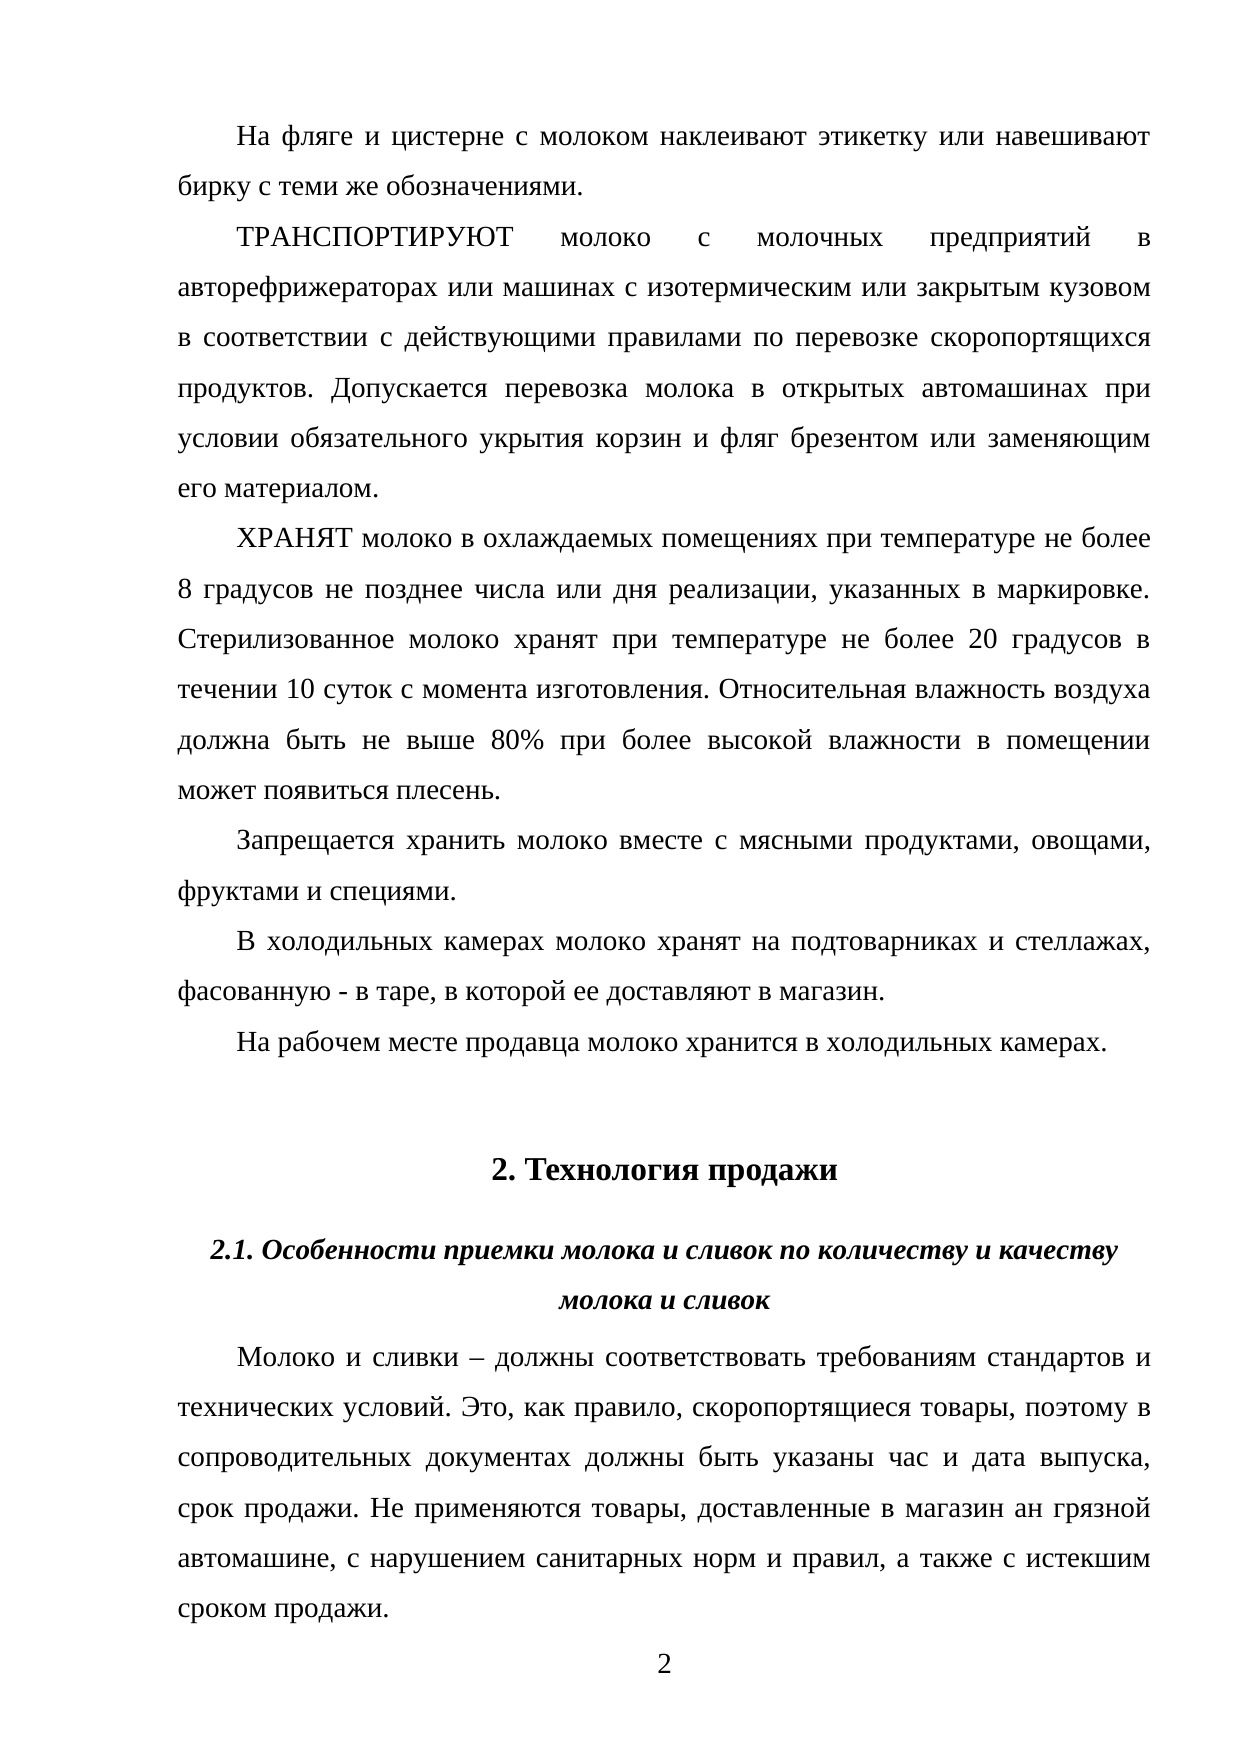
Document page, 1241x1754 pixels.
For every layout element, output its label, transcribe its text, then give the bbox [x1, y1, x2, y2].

subtitle 2.1. Особенности приемки молока и сливок по количеству и качеству молока и сливок [177, 1232, 1152, 1316]
text ТРАНСПОРТИРУЮТ молоко с молочных предприятий в авторефрижераторах или машинах с изотермическим или закрытым кузовом в соответствии с действующими правилами по перевозке скоропортящихся продуктов. Допускается перевозка молока в открытых автомашинах при условии обязательного укрытия корзин и фляг брезентом или заменяющим его материалом. [177, 219, 1152, 504]
text В холодильных камерах молоко хранят на подтоварниках и стеллажах, фасованную - в таре, в которой ее доставляют в магазин. [177, 923, 1152, 1007]
text На рабочем месте продавца молоко хранится в холодильных камерах. [177, 1024, 1152, 1057]
text ХРАНЯТ молоко в охлаждаемых помещениях при температуре не более 8 градусов не позднее числа или дня реализации, указанных в маркировке. Стерилизованное молоко хранят при температуре не более 20 градусов в течении 10 суток с момента изготовления. Относительная влажность воздуха должна быть не выше 80% при более высокой влажности в помещении может появиться плесень. [177, 521, 1152, 806]
text Молоко и сливки – должны соответствовать требованиям стандартов и технических условий. Это, как правило, скоропортящиеся товары, поэтому в сопроводительных документах должны быть указаны час и дата выпуска, срок продажи. Не применяются товары, доставленные в магазин ан грязной автомашине, с нарушением санитарных норм и правил, а также с истекшим сроком продажи. [177, 1339, 1152, 1624]
text На фляге и цистерне с молоком наклеивают этикетку или навешивают бирку с теми же обозначениями. [177, 118, 1152, 202]
text Запрещается хранить молоко вместе с мясными продуктами, овощами, фруктами и специями. [177, 822, 1152, 906]
subtitle 2. Технология продажи [177, 1149, 1152, 1188]
